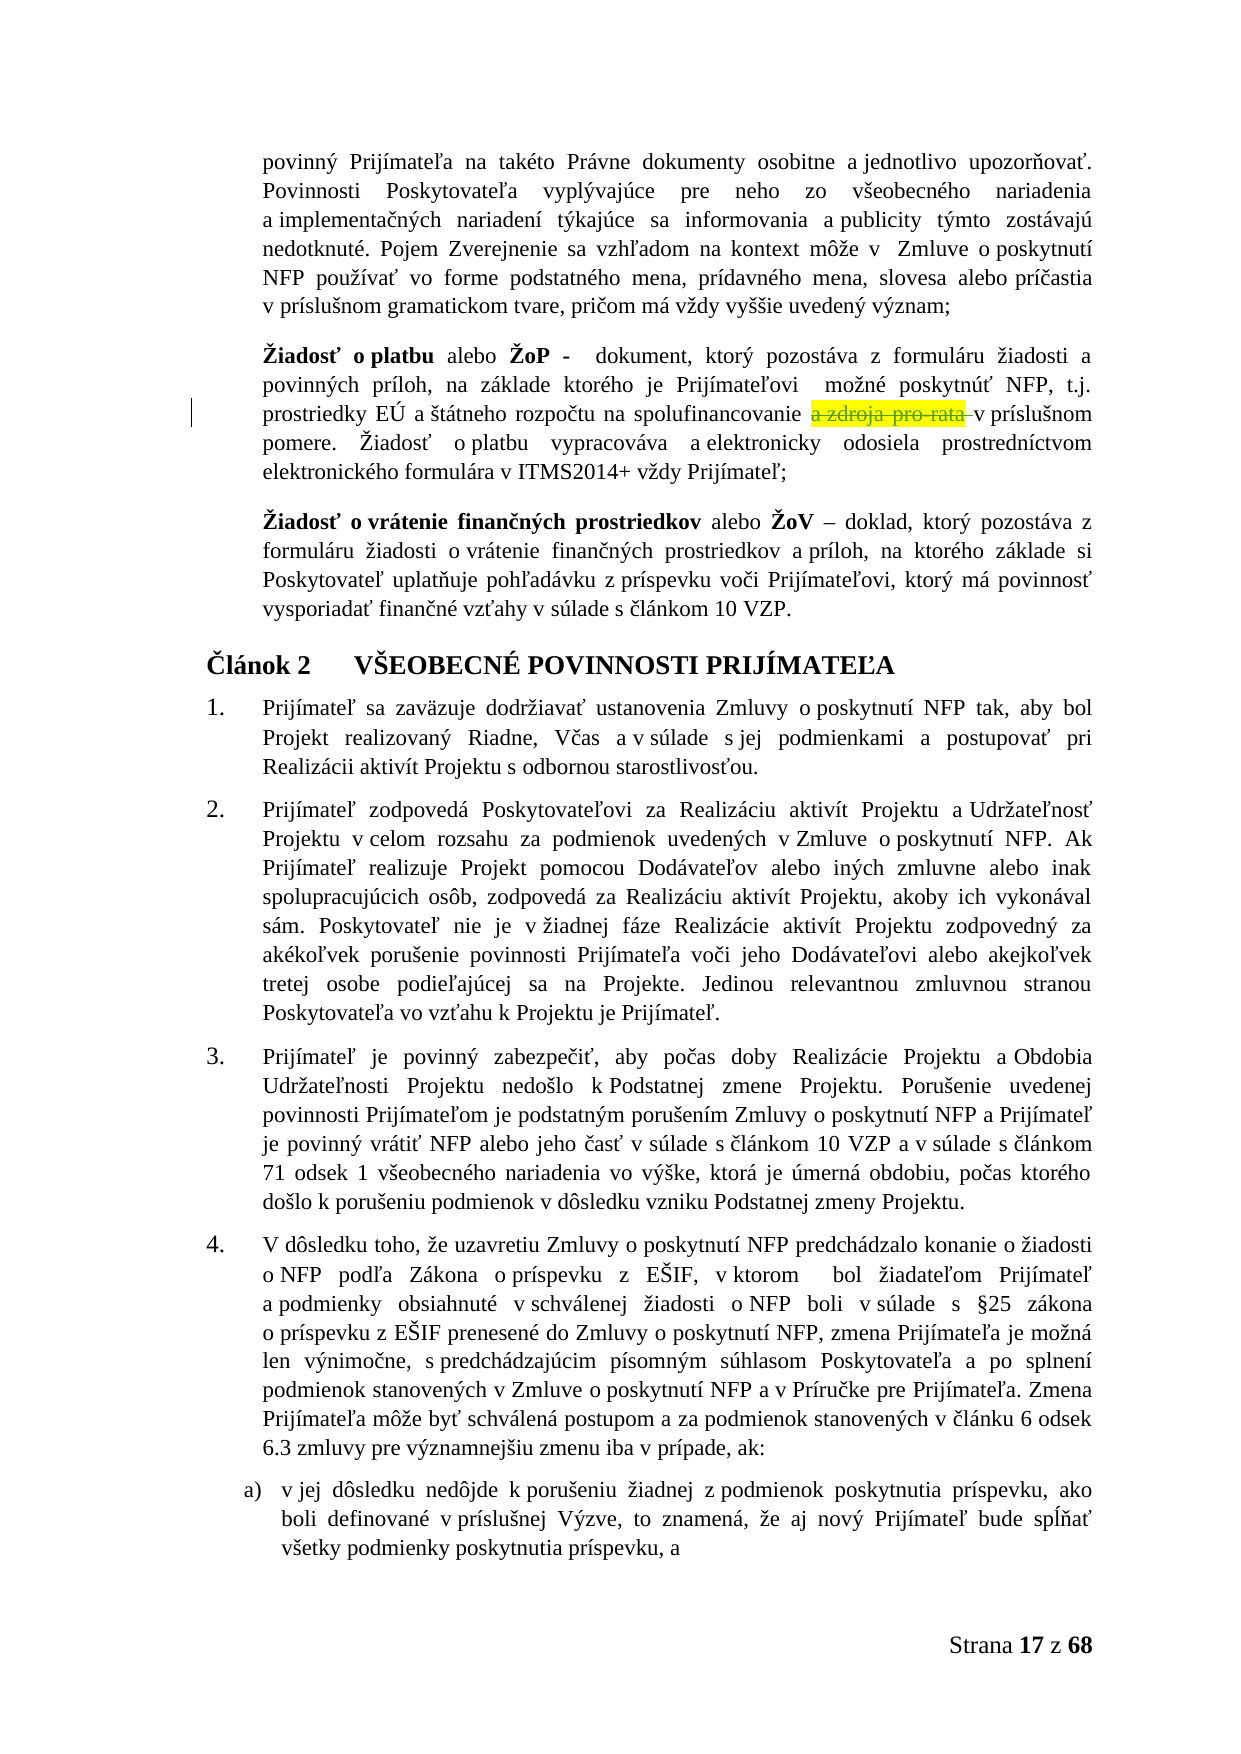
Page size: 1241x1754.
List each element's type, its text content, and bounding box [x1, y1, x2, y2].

list Prijímateľ je povinný zabezpečiť, aby počas doby Realizácie Projektu a Obdobia Udržateľnosti Projektu nedošlo k Podstatnej zmene Projektu. Porušenie uvedenej povinnosti Prijímateľom je podstatným porušením Zmluvy o poskytnutí NFP a Prijímateľ je povinný vrátiť NFP alebo jeho časť v súlade s článkom 10 VZP a v súlade s článkom 71 odsek 1 všeobecného nariadenia vo výške, ktorá je úmerná obdobiu, počas ktorého došlo k porušeniu podmienok v dôsledku vzniku Podstatnej zmeny Projektu. [206, 1041, 1092, 1214]
text Žiadosť o vrátenie finančných prostriedkov alebo ŽoV – doklad, ktorý pozostáva z formuláru žiadosti o vrátenie finančných prostriedkov a príloh, na ktorého základe si Poskytovateľ uplatňuje pohľadávku z príspevku voči Prijímateľovi, ktorý má povinnosť vysporiadať finančné vzťahy v súlade s článkom 10 VZP. [262, 508, 1092, 621]
list Prijímateľ zodpovedá Poskytovateľovi za Realizáciu aktivít Projektu a Udržateľnosť Projektu v celom rozsahu za podmienok uvedených v Zmluve o poskytnutí NFP. Ak Prijímateľ realizuje Projekt pomocou Dodávateľov alebo iných zmluvne alebo inak spolupracujúcich osôb, zodpovedá za Realizáciu aktivít Projektu, akoby ich vykonával sám. Poskytovateľ nie je v žiadnej fáze Realizácie aktivít Projektu zodpovedný za akékoľvek porušenie povinnosti Prijímateľa voči jeho Dodávateľovi alebo akejkoľvek tretej osobe podieľajúcej sa na Projekte. Jedinou relevantnou zmluvnou stranou Poskytovateľa vo vzťahu k Projektu je Prijímateľ. [206, 794, 1092, 1026]
list Prijímateľ sa zaväzuje dodržiavať ustanovenia Zmluvy o poskytnutí NFP tak, aby bol Projekt realizovaný Riadne, Včas a v súlade s jej podmienkami a postupovať pri Realizácii aktivít Projektu s odbornou starostlivosťou. [206, 692, 1092, 779]
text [262, 148, 1092, 319]
text Žiadosť o platbu alebo ŽoP - dokument, ktorý pozostáva z formuláru žiadosti a povinných príloh, na základe ktorého je Prijímateľovi možné poskytnúť NFP, t.j. prostriedky EÚ a štátneho rozpočtu na spolufinancovanie v príslušnom pomere. Žiadosť o platbu vypracováva a elektronicky odosiela prostredníctvom elektronického formulára v ITMS2014+ vždy Prijímateľ; [262, 342, 1092, 484]
list v jej dôsledku nedôjde k porušeniu žiadnej z podmienok poskytnutia príspevku, ako boli definované v príslušnej Výzve, to znamená, že aj nový Prijímateľ bude spĺňať všetky podmienky poskytnutia príspevku, a [244, 1476, 1092, 1560]
list V dôsledku toho, že uzavretiu Zmluvy o poskytnutí NFP predchádzalo konanie o žiadosti o NFP podľa Zákona o príspevku z EŠIF, v ktorom bol žiadateľom Prijímateľ a podmienky obsiahnuté v schválenej žiadosti o NFP boli v súlade s §25 zákona o príspevku z EŠIF prenesené do Zmluvy o poskytnutí NFP, zmena Prijímateľa je možná len výnimočne, s predchádzajúcim písomným súhlasom Poskytovateľa a po splnení podmienok stanovených v Zmluve o poskytnutí NFP a v Príručke pre Prijímateľa. Zmena Prijímateľa môže byť schválená postupom a za podmienok stanovených v článku 6 odsek 6.3 zmluvy pre významnejšiu zmenu iba v prípade, ak: [206, 1229, 1092, 1461]
subtitle Článok 2 VŠEOBECNÉ POVINNOSTI PRIJÍMATEĽA [206, 649, 1092, 680]
